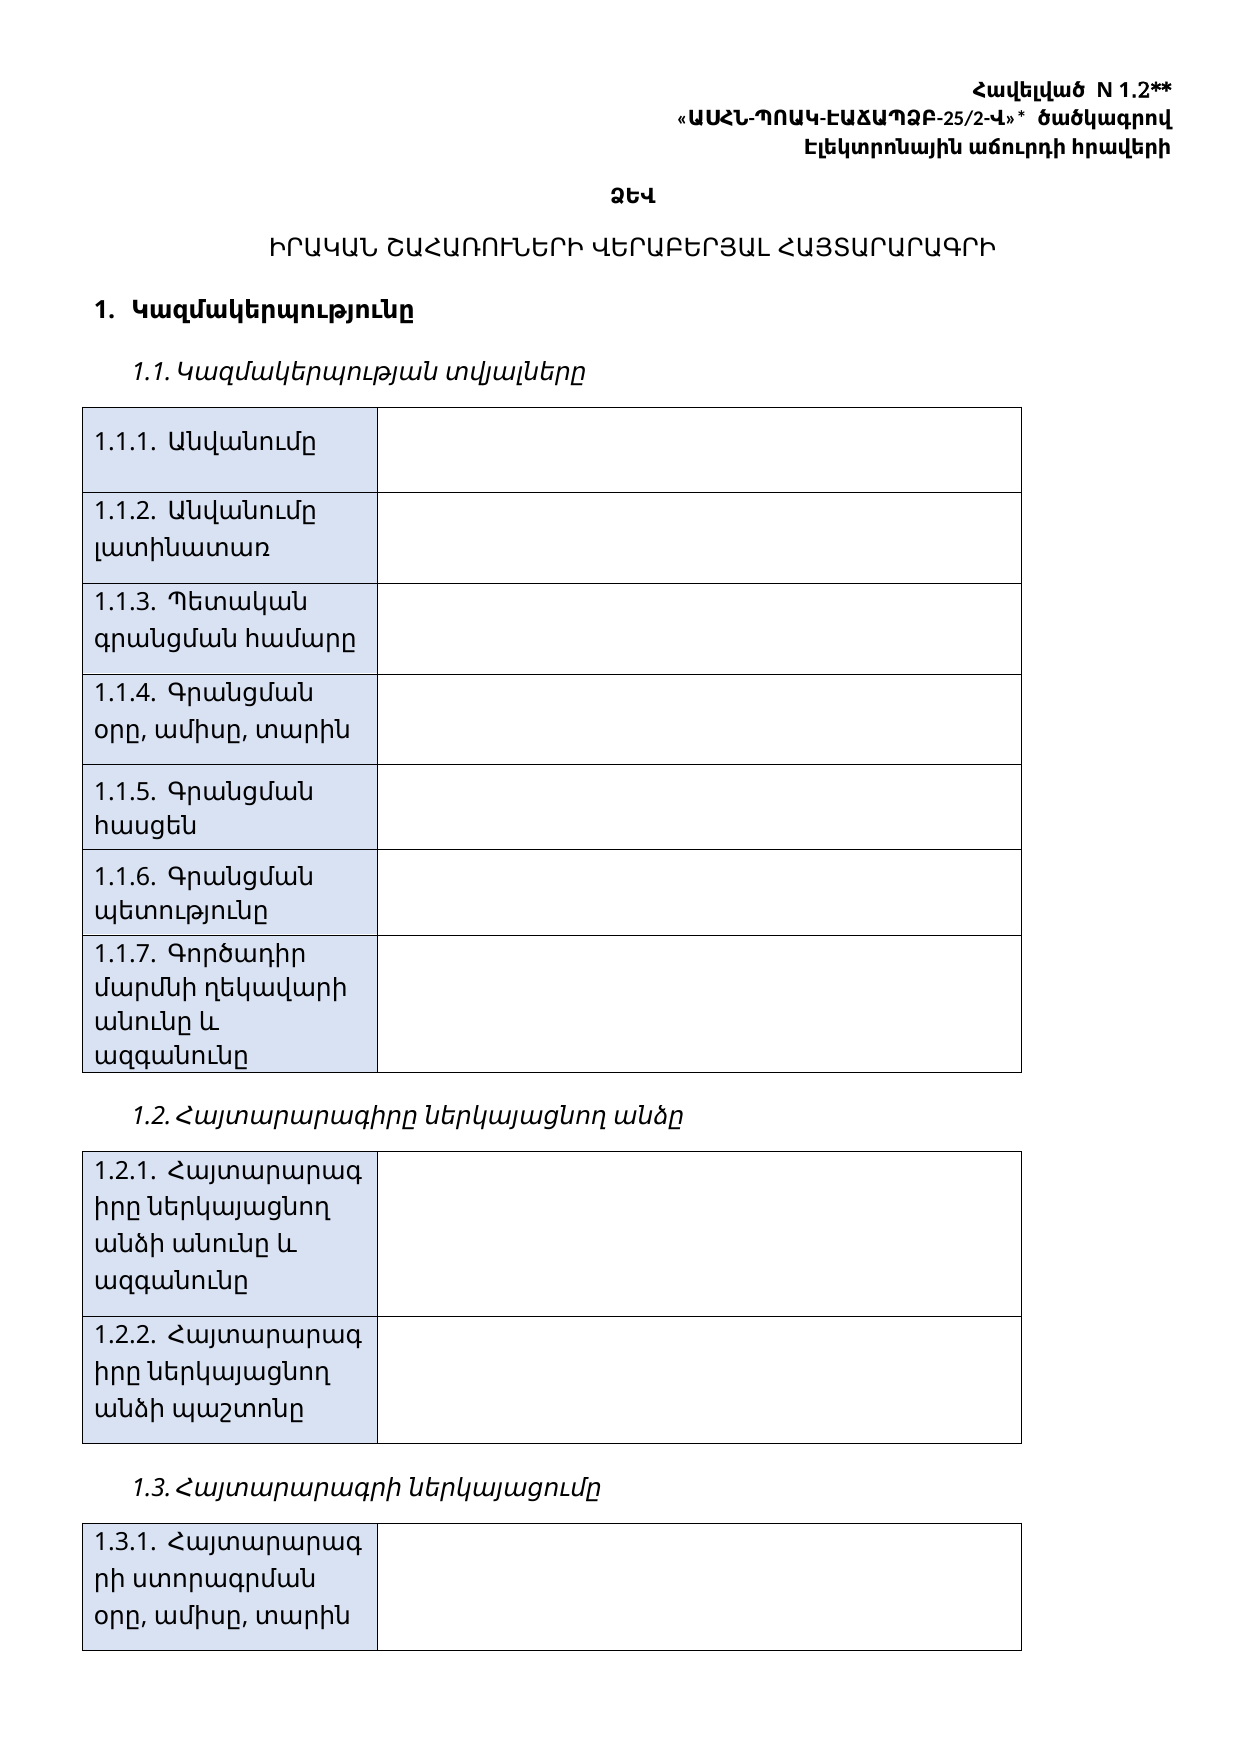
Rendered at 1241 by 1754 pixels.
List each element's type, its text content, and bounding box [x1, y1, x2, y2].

text Հավելված N 1․2** [94, 75, 1171, 103]
table_cell Գրանցման պետությունը [83, 850, 377, 934]
table_cell Անվանումը լատինատառ [83, 493, 377, 583]
table_header Հայտարարագրի ստորագրման օրը, ամիսը, տարին [83, 1524, 377, 1650]
table_cell [378, 1317, 1021, 1443]
text ԻՐԱԿԱՆ ՇԱՀԱՌՈՒՆԵՐԻ ՎԵՐԱԲԵՐՅԱԼ ՀԱՅՏԱՐԱՐԱԳՐԻ [94, 233, 1171, 262]
table_cell Հայտարարագիրը ներկայացնող անձի պաշտոնը [83, 1317, 377, 1443]
table_cell [378, 493, 1021, 583]
list Հայտարարագրի ներկայացումը [131, 1469, 1171, 1503]
text ՁԵՎ [94, 184, 1171, 209]
table_cell [378, 936, 1021, 1072]
list Կազմակերպությունը [94, 291, 1171, 326]
table_cell [378, 675, 1021, 764]
table_cell Գրանցման հասցեն [83, 765, 377, 849]
list Հայտարարագիրը ներկայացնող անձը [131, 1098, 1171, 1132]
list Կազմակերպության տվյալները [131, 353, 1171, 387]
table_cell [378, 584, 1021, 673]
table_cell [378, 850, 1021, 934]
table_header [378, 1524, 1021, 1650]
table_header [378, 1152, 1021, 1316]
text «ԱՍՀՆ-ՊՈԱԿ-ԷԱՃԱՊՁԲ-25/2-Վ»* ծածկագրով [94, 103, 1171, 132]
table_cell Գործադիր մարմնի ղեկավարի անունը և ազգանունը [83, 936, 377, 1072]
table_cell Պետական գրանցման համարը [83, 584, 377, 673]
table_cell Գրանցման օրը, ամիսը, տարին [83, 675, 377, 764]
text Էլեկտրոնային աճուրդի հրավերի [94, 132, 1171, 160]
table_cell [378, 765, 1021, 849]
table_header Հայտարարագիրը ներկայացնող անձի անունը և ազգանունը [83, 1152, 377, 1316]
table_header [378, 408, 1021, 492]
table_header Անվանումը [83, 408, 377, 492]
